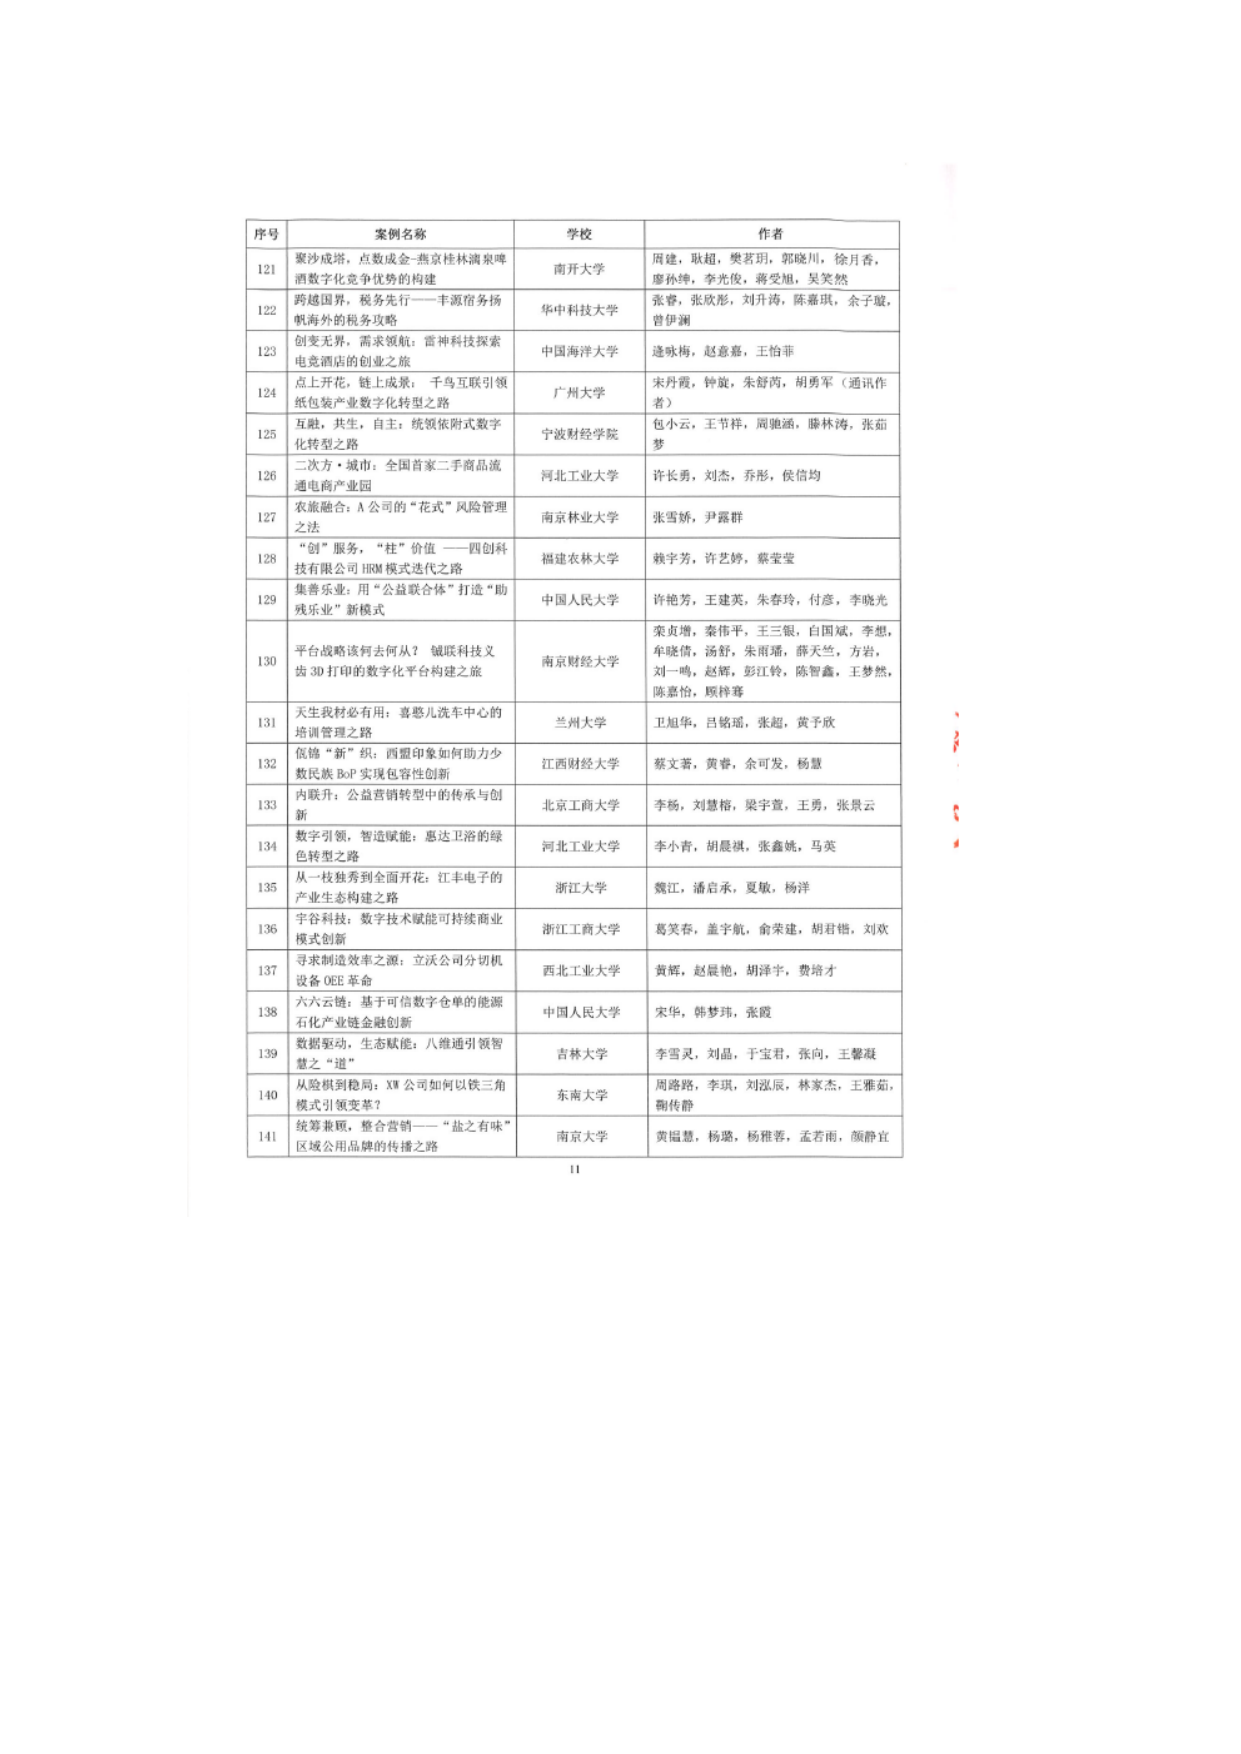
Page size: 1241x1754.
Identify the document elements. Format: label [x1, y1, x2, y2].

picture [187, 162, 959, 1217]
